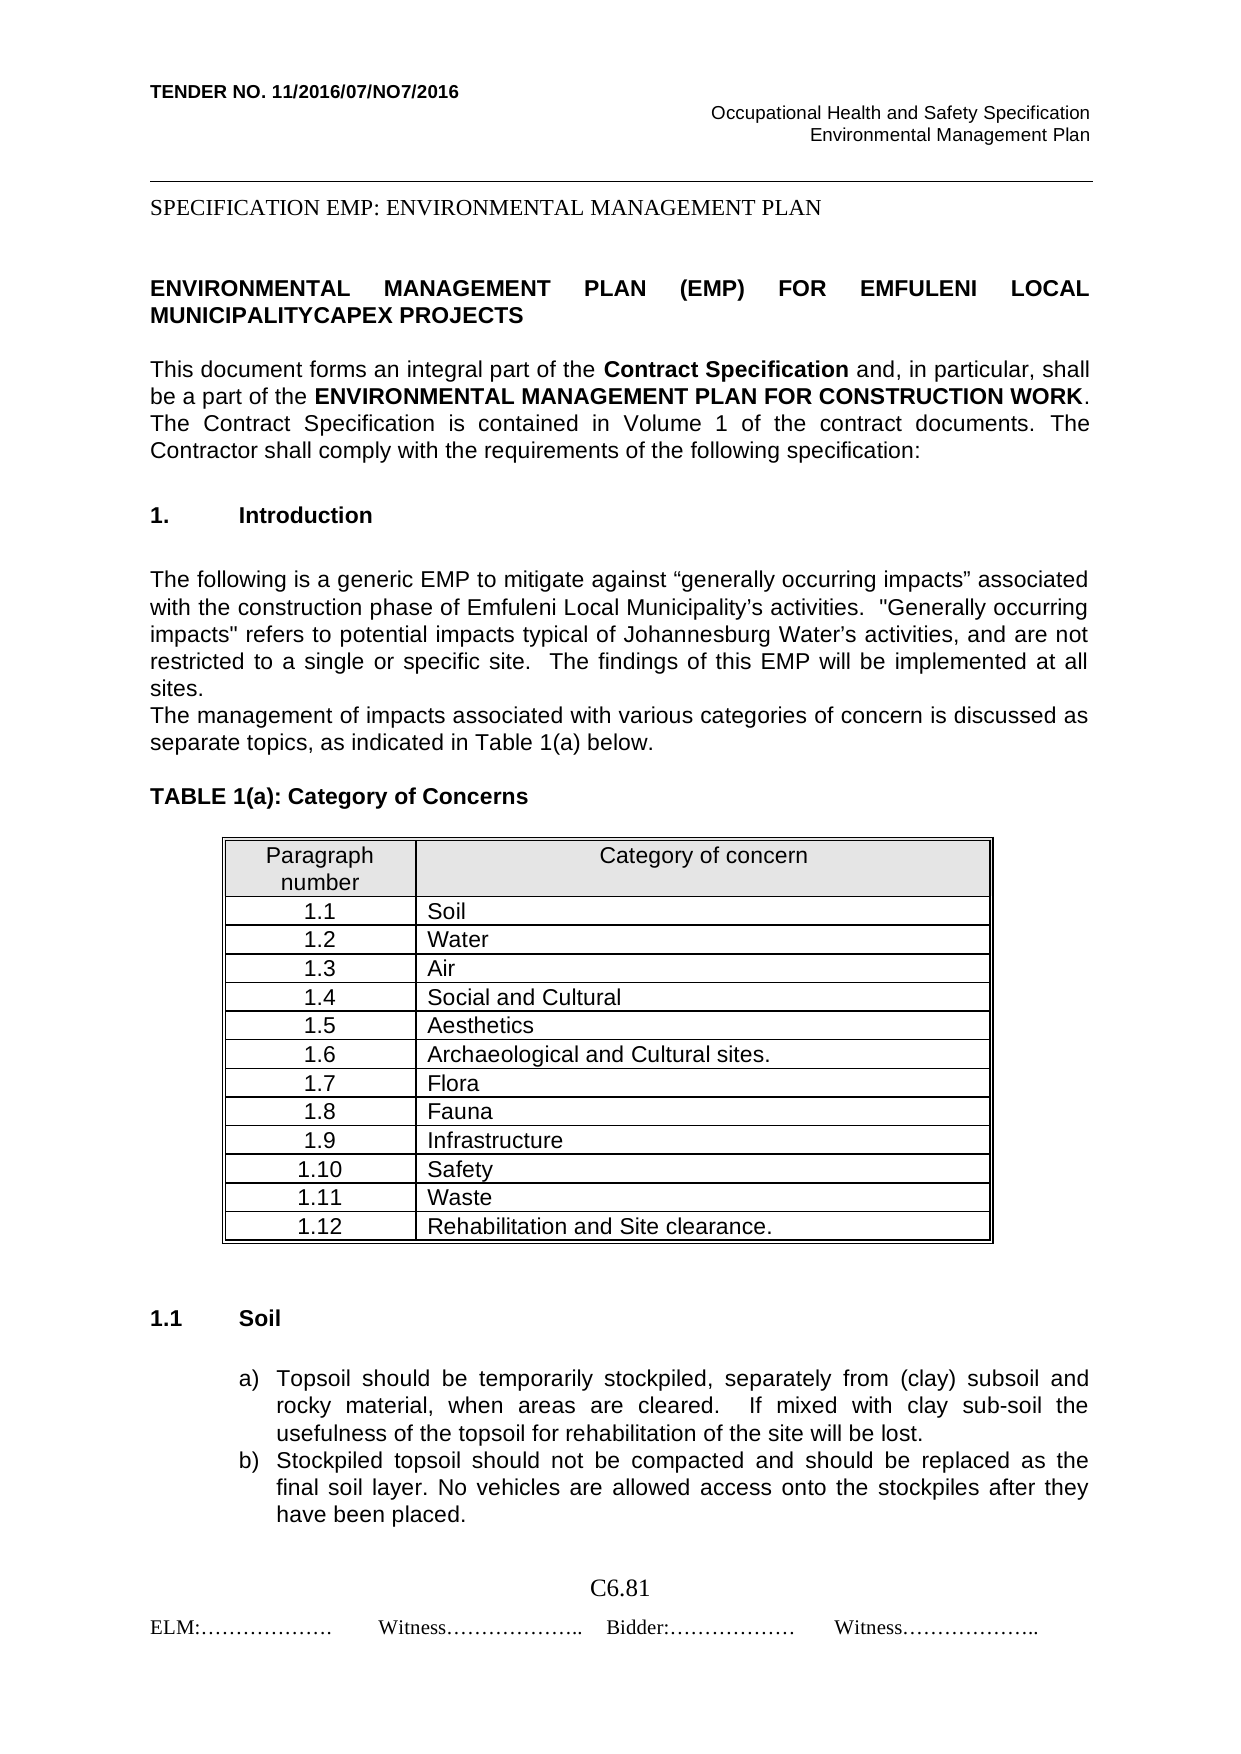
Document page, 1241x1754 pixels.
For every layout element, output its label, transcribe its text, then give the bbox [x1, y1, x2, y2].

table_cell Social and Cultural [417, 983, 989, 1010]
table_cell 1.8 [226, 1098, 415, 1125]
table_cell 1.6 [226, 1040, 415, 1067]
text The following is a generic EMP to mitigate against “generally occurring impacts” associated with the construction phase of Emfuleni Local Municipality’s activities. "Generally occurring impacts" refers to potential impacts typical of Johannesburg Water’s activities, and are not restricted to a single or specific site. The findings of this EMP will be implemented at all sites. [150, 566, 1090, 701]
table_cell Rehabilitation and Site clearance. [417, 1212, 989, 1239]
table_cell Waste [417, 1184, 989, 1211]
table_cell 1.7 [226, 1069, 415, 1096]
table_cell 1.4 [226, 983, 415, 1010]
table_cell Flora [417, 1069, 989, 1096]
table_cell Infrastructure [417, 1126, 989, 1153]
table_header Category of concern [417, 841, 989, 896]
table_header Paragraph number [226, 841, 415, 896]
table_cell Water [417, 926, 989, 953]
table_cell 1.9 [226, 1126, 415, 1153]
table_cell 1.10 [226, 1155, 415, 1182]
text Topsoil should be temporarily stockpiled, separately from (clay) subsoil and rocky material, when areas are cleared. If mixed with clay sub-soil the usefulness of the topsoil for rehabilitation of the site will be lost. [239, 1365, 1090, 1446]
table_cell Soil [417, 897, 989, 924]
table_cell 1.12 [226, 1212, 415, 1239]
text Stockpiled topsoil should not be compacted and should be replaced as the final soil layer. No vehicles are allowed access onto the stockpiles after they have been placed. [239, 1446, 1090, 1527]
table_cell 1.1 [226, 897, 415, 924]
text ENVIRONMENTAL MANAGEMENT PLAN (EMP) FOR EMFULENI LOCAL MUNICIPALITYCAPEX PROJECTS [150, 274, 1090, 328]
table_cell Air [417, 955, 989, 981]
subtitle TABLE 1(a): Category of Concerns [150, 782, 1090, 809]
table_cell 1.2 [226, 926, 415, 953]
subtitle 1. Introduction [150, 501, 1090, 528]
table_cell Archaeological and Cultural sites. [417, 1040, 989, 1067]
table_cell Aesthetics [417, 1012, 989, 1039]
title SPECIFICATION EMP: ENVIRONMENTAL MANAGEMENT PLAN [150, 193, 1090, 220]
table_cell Fauna [417, 1098, 989, 1125]
text This document forms an integral part of the Contract Specification and, in particular, shall be a part of the ENVIRONMENTAL MANAGEMENT PLAN FOR CONSTRUCTION WORK. The Contract Specification is contained in Volume 1 of the contract documents. The Contractor shall comply with the requirements of the following specification: [150, 355, 1090, 464]
table_cell Safety [417, 1155, 989, 1182]
table_cell 1.3 [226, 955, 415, 981]
subtitle 1.1 Soil [150, 1304, 1090, 1331]
text The management of impacts associated with various categories of concern is discussed as separate topics, as indicated in Table 1(a) below. [150, 701, 1090, 755]
table_cell 1.5 [226, 1012, 415, 1039]
table_cell 1.11 [226, 1184, 415, 1211]
